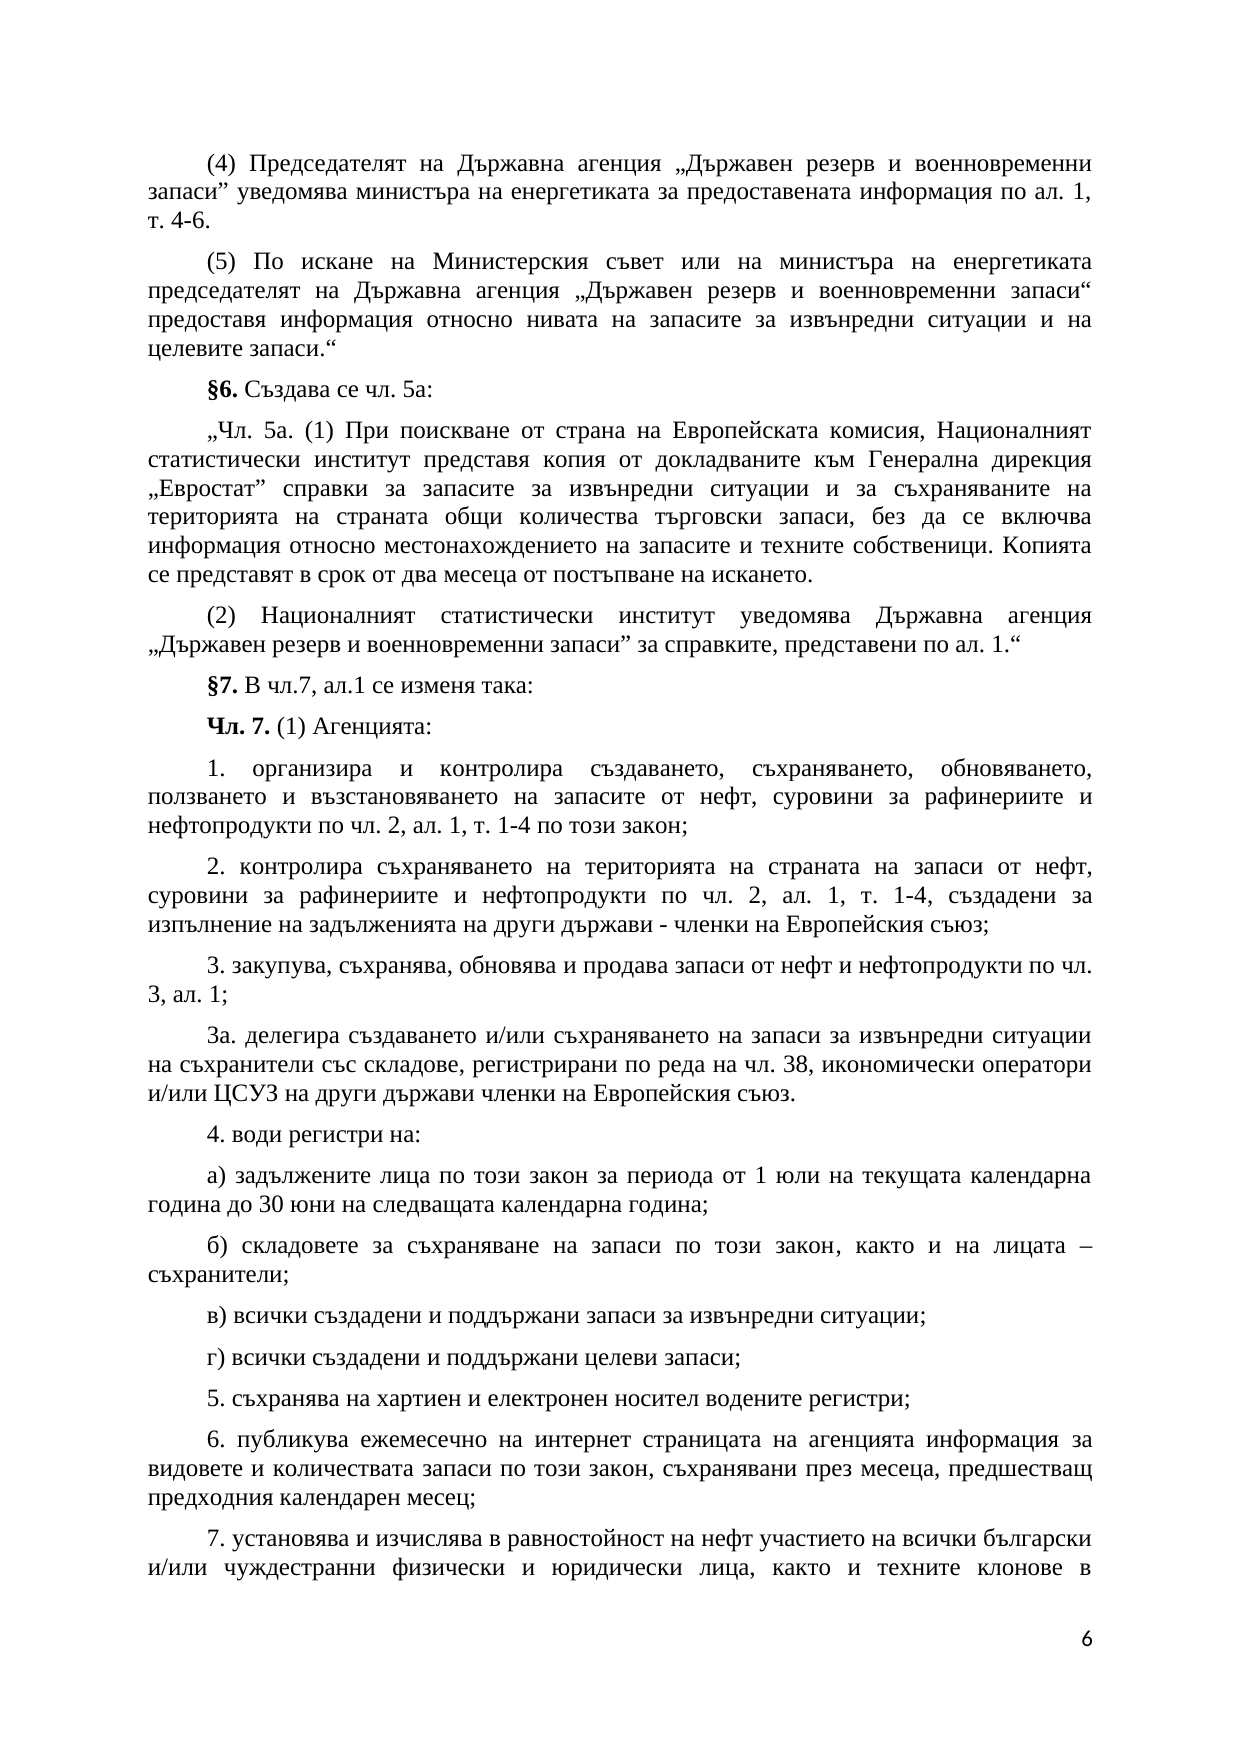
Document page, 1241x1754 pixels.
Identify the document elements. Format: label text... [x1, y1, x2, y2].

text г) всички създадени и поддържани целеви запаси; [440, 1342, 664, 1370]
text в) всички създадени и поддържани запаси за извънредни ситуации; [148, 1300, 428, 1329]
text 6. публикува ежемесечно на интернет страницата на агенцията информация за видовете и количествата запаси по този закон, съхранявани през месеца, предшестващ предходния календарен месец; [148, 1424, 1093, 1510]
text 5. съхранява на хартиен и електронен носител водените регистри; [481, 1383, 1093, 1412]
text 1. организира и контролира създаването, съхраняването, обновяването, ползването и възстановяването на запасите от нефт, суровини за рафинериите и нефтопродукти по чл. 2, ал. 1, т. 1-4 по този закон; [148, 753, 1093, 839]
text г) всички създадени и поддържани целеви запаси; [148, 1342, 427, 1370]
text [148, 1523, 1093, 1580]
text §7. В чл.7, ал.1 се изменя така: [148, 670, 1093, 699]
text 4. води регистри на: [148, 1119, 1093, 1148]
text „Чл. 5а. (1) При поискване от страна на Европейската комисия, Националният статистически институт представя копия от докладваните към Генерална дирекция „Евростат” справки за запасите за извънредни ситуации и за съхраняваните на територията на страната общи количества търговски запаси, без да се включва информация относно местонахождението на запасите и техните собственици. Копията се представят в срок от два месеца от постъпване на искането. [148, 415, 1093, 588]
text 2. контролира съхраняването на територията на страната на запаси от нефт, суровини за рафинериите и нефтопродукти по чл. 2, ал. 1, т. 1-4, създадени за изпълнение на задълженията на други държави - членки на Европейския съюз; [148, 851, 1093, 938]
text 3. закупува, съхранява, обновява и продава запаси от нефт и нефтопродукти по чл. 3, ал. 1; [148, 950, 1093, 1008]
text §6. Създава се чл. 5а: [148, 374, 1093, 403]
text в) всички създадени и поддържани запаси за извънредни ситуации; [442, 1300, 586, 1329]
text в) всички създадени и поддържани запаси за извънредни ситуации; [683, 1300, 1093, 1329]
text (2) Националният статистически институт уведомява Държавна агенция „Държавен резерв и военновременни запаси” за справките, представени по ал. 1.“ [148, 600, 1093, 658]
text Чл. 7. (1) Агенцията: [148, 711, 1093, 740]
text 3а. делегира създаването и/или съхраняването на запаси за извънредни ситуации на съхранители със складове, регистрирани по реда на чл. 38, икономически оператори и/или ЦСУЗ на други държави членки на Европейския съюз. [148, 1020, 1093, 1106]
text а) задължените лица по този закон за периода от 1 юли на текущата календарна година до 30 юни на следващата календарна година; [148, 1160, 1093, 1218]
text 5. съхранява на хартиен и електронен носител водените регистри; [148, 1383, 468, 1412]
text б) складовете за съхраняване на запаси по този закон, както и на лицата – съхранители; [148, 1230, 1093, 1288]
text г) всички създадени и поддържани целеви запаси; [734, 1342, 1093, 1370]
text (4) Председателят на Държавна агенция „Държавен резерв и военновременни запаси” уведомява министъра на енергетиката за предоставената информация по ал. 1, т. 4-6. [148, 148, 1093, 234]
text (5) По искане на Министерския съвет или на министъра на енергетиката председателят на Държавна агенция „Държавен резерв и военновременни запаси“ предоставя информация относно нивата на запасите за извънредни ситуации и на целевите запаси.“ [148, 246, 1093, 361]
